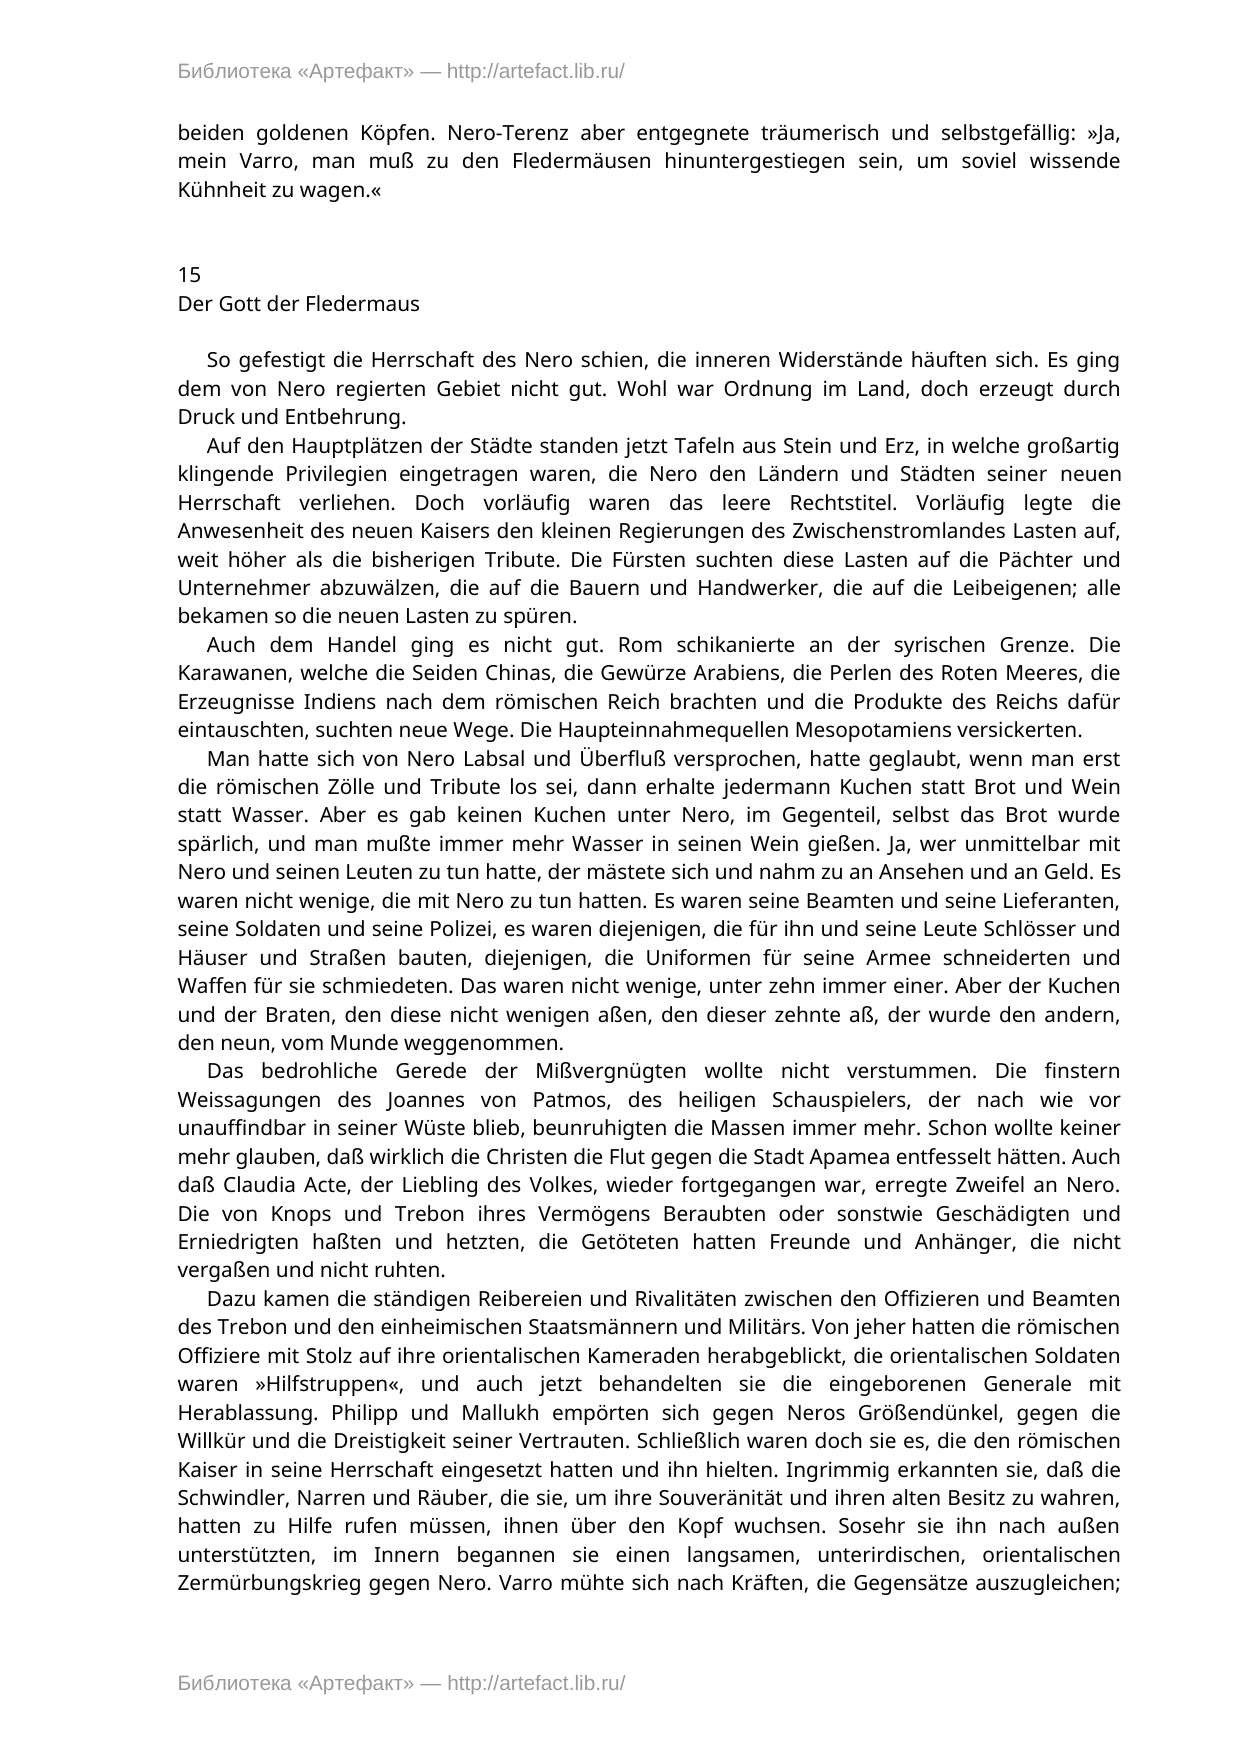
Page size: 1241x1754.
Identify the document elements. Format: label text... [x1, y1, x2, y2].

text So gefestigt die Herrschaft des Nero schien, die inneren Widerstände häuften sich. Es ging dem von Nero regierten Gebiet nicht gut. Wohl war Ordnung im Land, doch erzeugt durch Druck und Entbehrung. [177, 346, 1122, 431]
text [177, 118, 1122, 203]
text Auf den Hauptplätzen der Städte standen jetzt Tafeln aus Stein und Erz, in welche großartig klingende Privilegien eingetragen waren, die Nero den Ländern und Städten seiner neuen Herrschaft verliehen. Doch vorläufig waren das leere Rechtstitel. Vorläufig legte die Anwesenheit des neuen Kaisers den kleinen Regierungen des Zwischenstromlandes Lasten auf, weit höher als die bisherigen Tribute. Die Fürsten suchten diese Lasten auf die Pächter und Unternehmer abzuwälzen, die auf die Bauern und Handwerker, die auf die Leibeigenen; alle bekamen so die neuen Lasten zu spüren. [177, 431, 1122, 630]
text Das bedrohliche Gerede der Mißvergnügten wollte nicht verstummen. Die finstern Weissagungen des Joannes von Patmos, des heiligen Schauspielers, der nach wie vor unauffindbar in seiner Wüste blieb, beunruhigten die Massen immer mehr. Schon wollte keiner mehr glauben, daß wirklich die Christen die Flut gegen die Stadt Apamea entfesselt hätten. Auch daß Claudia Acte, der Liebling des Volkes, wieder fortgegangen war, erregte Zweifel an Nero. Die von Knops und Trebon ihres Vermögens Beraubten oder sonstwie Geschädigten und Erniedrigten haßten und hetzten, die Getöteten hatten Freunde und Anhänger, die nicht vergaßen und nicht ruhten. [177, 1057, 1122, 1284]
text Auch dem Handel ging es nicht gut. Rom schikanierte an der syrischen Grenze. Die Karawanen, welche die Seiden Chinas, die Gewürze Arabiens, die Perlen des Roten Meeres, die Erzeugnisse Indiens nach dem römischen Reich brachten und die Produkte des Reichs dafür eintauschten, suchten neue Wege. Die Haupteinnahmequellen Mesopotamiens versickerten. [177, 630, 1122, 744]
subtitle Der Gott der Fledermaus [177, 289, 1122, 317]
subtitle 15 [177, 260, 1122, 289]
text Man hatte sich von Nero Labsal und Überfluß versprochen, hatte geglaubt, wenn man erst die römischen Zölle und Tribute los sei, dann erhalte jedermann Kuchen statt Brot und Wein statt Wasser. Aber es gab keinen Kuchen unter Nero, im Gegenteil, selbst das Brot wurde spärlich, und man mußte immer mehr Wasser in seinen Wein gießen. Ja, wer unmittelbar mit Nero und seinen Leuten zu tun hatte, der mästete sich und nahm zu an Ansehen und an Geld. Es waren nicht wenige, die mit Nero zu tun hatten. Es waren seine Beamten und seine Lieferanten, seine Soldaten und seine Polizei, es waren diejenigen, die für ihn und seine Leute Schlösser und Häuser und Straßen bauten, diejenigen, die Uniformen für seine Armee schneiderten und Waffen für sie schmiedeten. Das waren nicht wenige, unter zehn immer einer. Aber der Kuchen und der Braten, den diese nicht wenigen aßen, den dieser zehnte aß, der wurde den andern, den neun, vom Munde weggenommen. [177, 744, 1122, 1057]
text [177, 1284, 1122, 1597]
